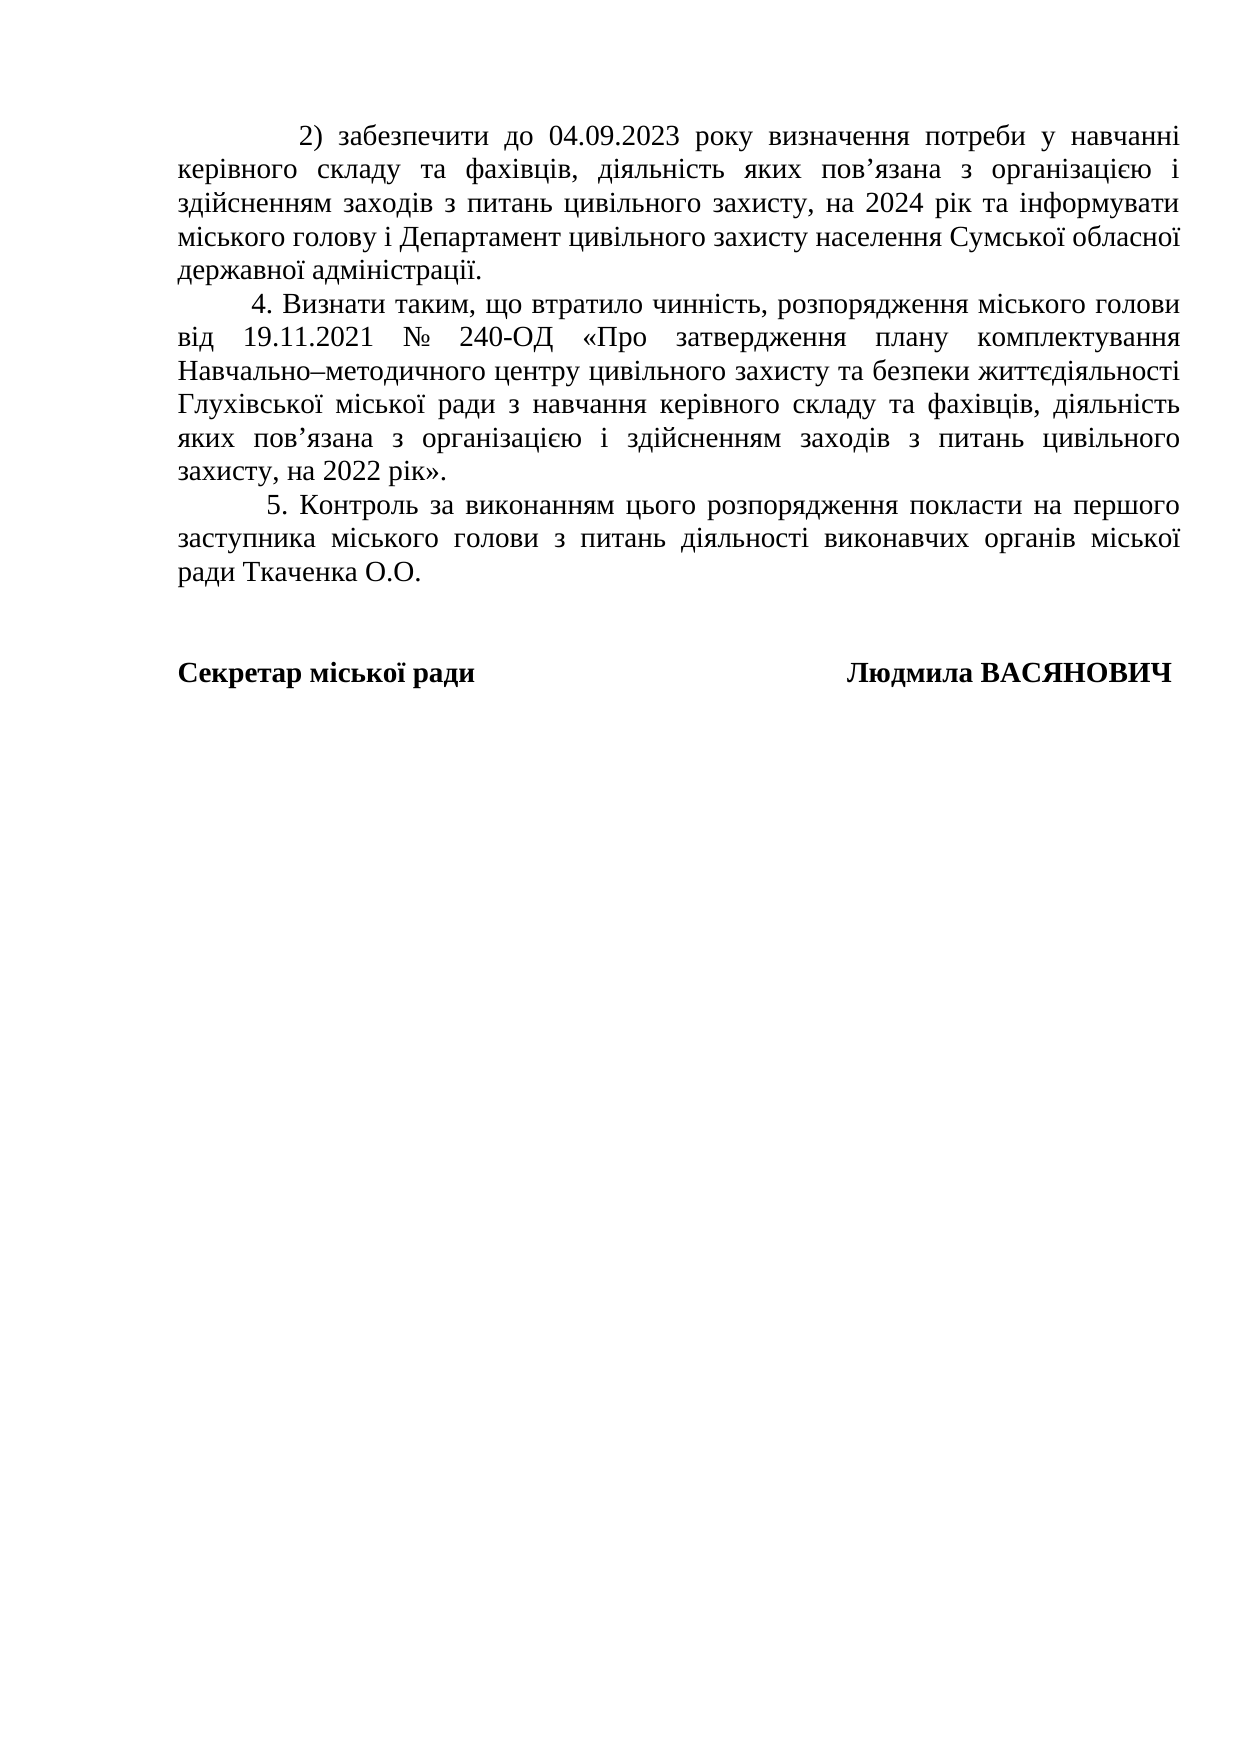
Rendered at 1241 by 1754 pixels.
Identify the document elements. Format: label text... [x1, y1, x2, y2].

text 2) забезпечити до 04.09.2023 року визначення потреби у навчанні керівного складу та фахівців, діяльність яких пов’язана з організацією і здійсненням заходів з питань цивільного захисту, на 2024 рік та інформувати міського голову і Департамент цивільного захисту населення Сумської обласної державної адміністрації. [177, 118, 1181, 286]
text Секретар міської ради Людмила ВАСЯНОВИЧ [177, 655, 1181, 688]
text 5. Контроль за виконанням цього розпорядження покласти на першого заступника міського голови з питань діяльності виконавчих органів міської ради Ткаченка О.О. [177, 487, 1181, 588]
text 4. Визнати таким, що втратило чинність, розпорядження міського голови від 19.11.2021 № 240-ОД «Про затвердження плану комплектування Навчально–методичного центру цивільного захисту та безпеки життєдіяльності Глухівської міської ради з навчання керівного складу та фахівців, діяльність яких пов’язана з організацією і здійсненням заходів з питань цивільного захисту, на 2022 рік». [177, 286, 1181, 487]
